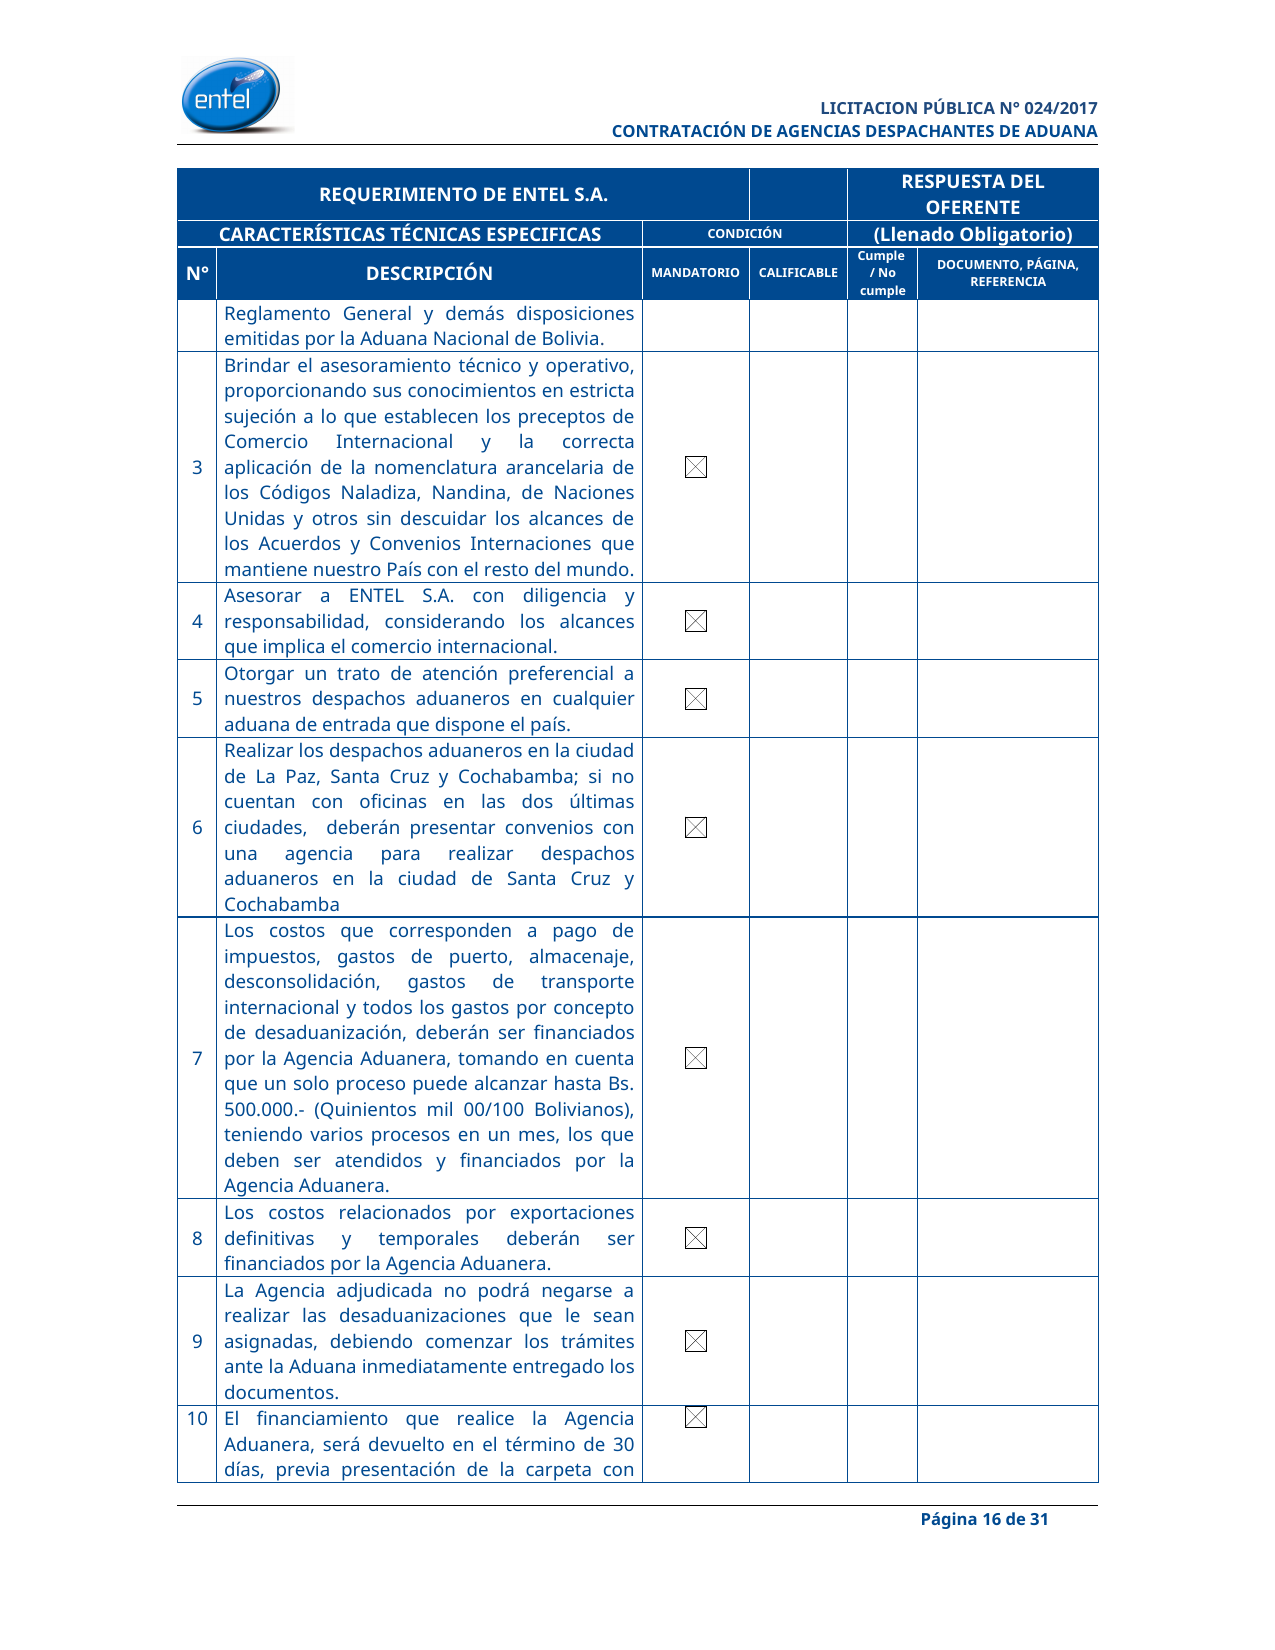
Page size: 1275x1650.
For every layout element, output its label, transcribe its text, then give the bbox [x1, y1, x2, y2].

table_cell 4 [178, 583, 216, 659]
table_cell [750, 1199, 847, 1276]
table_cell [848, 738, 917, 916]
table_cell [643, 583, 749, 659]
table_cell [918, 583, 1098, 659]
table_cell [750, 738, 847, 916]
table_cell 8 [178, 1199, 216, 1276]
table_cell Los costos que corresponden a pago de impuestos, gastos de puerto, almacenaje, desconsolidación, gastos de transporte internacional y todos los gastos por concepto de desaduanización, deberán ser financiados por la Agencia Aduanera, tomando en cuenta que un solo proceso puede alcanzar hasta Bs. 500.000.- (Quinientos mil 00/100 Bolivianos), teniendo varios procesos en un mes, los que deben ser atendidos y financiados por la Agencia Aduanera. [217, 918, 642, 1198]
table_cell [918, 660, 1098, 737]
table_cell Los costos relacionados por exportaciones definitivas y temporales deberán ser financiados por la Agencia Aduanera. [217, 1199, 642, 1276]
table_cell [750, 300, 847, 351]
table_cell (Llenado Obligatorio) [848, 221, 1098, 246]
table_cell [848, 1406, 917, 1482]
table_cell [643, 1277, 749, 1404]
table_cell [750, 918, 847, 1198]
table_cell [848, 352, 917, 582]
table_cell DOCUMENTO, PÁGINA, REFERENCIA [918, 248, 1098, 299]
table_cell N° [178, 248, 216, 299]
table_cell [848, 660, 917, 737]
table_cell La Agencia adjudicada no podrá negarse a realizar las desaduanizaciones que le sean asignadas, debiendo comenzar los trámites ante la Aduana inmediatamente entregado los documentos. [217, 1277, 642, 1404]
table_cell 6 [178, 738, 216, 916]
table_cell [750, 352, 847, 582]
picture [181, 56, 295, 134]
table_cell 3 [178, 352, 216, 582]
table_cell 2 [178, 300, 216, 351]
table_cell 10 [178, 1406, 216, 1482]
table_cell [643, 1406, 749, 1482]
table_cell [918, 1199, 1098, 1276]
table_cell [848, 1199, 917, 1276]
table_cell Brindar el asesoramiento técnico y operativo, proporcionando sus conocimientos en estricta sujeción a lo que establecen los preceptos de Comercio Internacional y la correcta aplicación de la nomenclatura arancelaria de los Códigos Naladiza, Nandina, de Naciones Unidas y otros sin descuidar los alcances de los Acuerdos y Convenios Internaciones que mantiene nuestro País con el resto del mundo. [217, 352, 642, 582]
table_cell 9 [178, 1277, 216, 1404]
table_cell [643, 300, 749, 351]
table_cell [643, 918, 749, 1198]
table_cell [918, 738, 1098, 916]
table_cell CONDICIÓN [643, 221, 847, 246]
table_cell [848, 300, 917, 351]
table_cell Otorgar un trato de atención preferencial a nuestros despachos aduaneros en cualquier aduana de entrada que dispone el país. [217, 660, 642, 737]
table_cell [643, 738, 749, 916]
table_cell [918, 1277, 1098, 1404]
table_cell [643, 1199, 749, 1276]
table_cell [643, 660, 749, 737]
table_cell [918, 918, 1098, 1198]
table_cell [750, 583, 847, 659]
table_cell [750, 1406, 847, 1482]
table_cell [848, 583, 917, 659]
table_cell Cumple / No cumple [848, 248, 917, 299]
table_cell CALIFICABLE [750, 248, 847, 299]
table_cell [750, 1277, 847, 1404]
table_cell Asesorar a ENTEL S.A. con diligencia y responsabilidad, considerando los alcances que implica el comercio internacional. [217, 583, 642, 659]
table_cell [848, 918, 917, 1198]
table_cell DESCRIPCIÓN [217, 248, 642, 299]
table_cell CARACTERÍSTICAS TÉCNICAS ESPECIFICAS [178, 221, 642, 246]
table_cell [643, 352, 749, 582]
table_cell 5 [178, 660, 216, 737]
table_cell Realizar los despachos aduaneros en la ciudad de La Paz, Santa Cruz y Cochabamba; si no cuentan con oficinas en las dos últimas ciudades, deberán presentar convenios con una agencia para realizar despachos aduaneros en la ciudad de Santa Cruz y Cochabamba [217, 738, 642, 916]
table_cell [918, 352, 1098, 582]
table_cell [848, 1277, 917, 1404]
table_cell MANDATORIO [643, 248, 749, 299]
table_cell 7 [178, 918, 216, 1198]
table_cell [918, 1406, 1098, 1482]
table_cell [918, 300, 1098, 351]
table_cell [750, 660, 847, 737]
table_header [750, 169, 847, 220]
table_header REQUERIMIENTO DE ENTEL S.A. [178, 169, 749, 220]
table_header RESPUESTA DEL OFERENTE [848, 169, 1098, 220]
